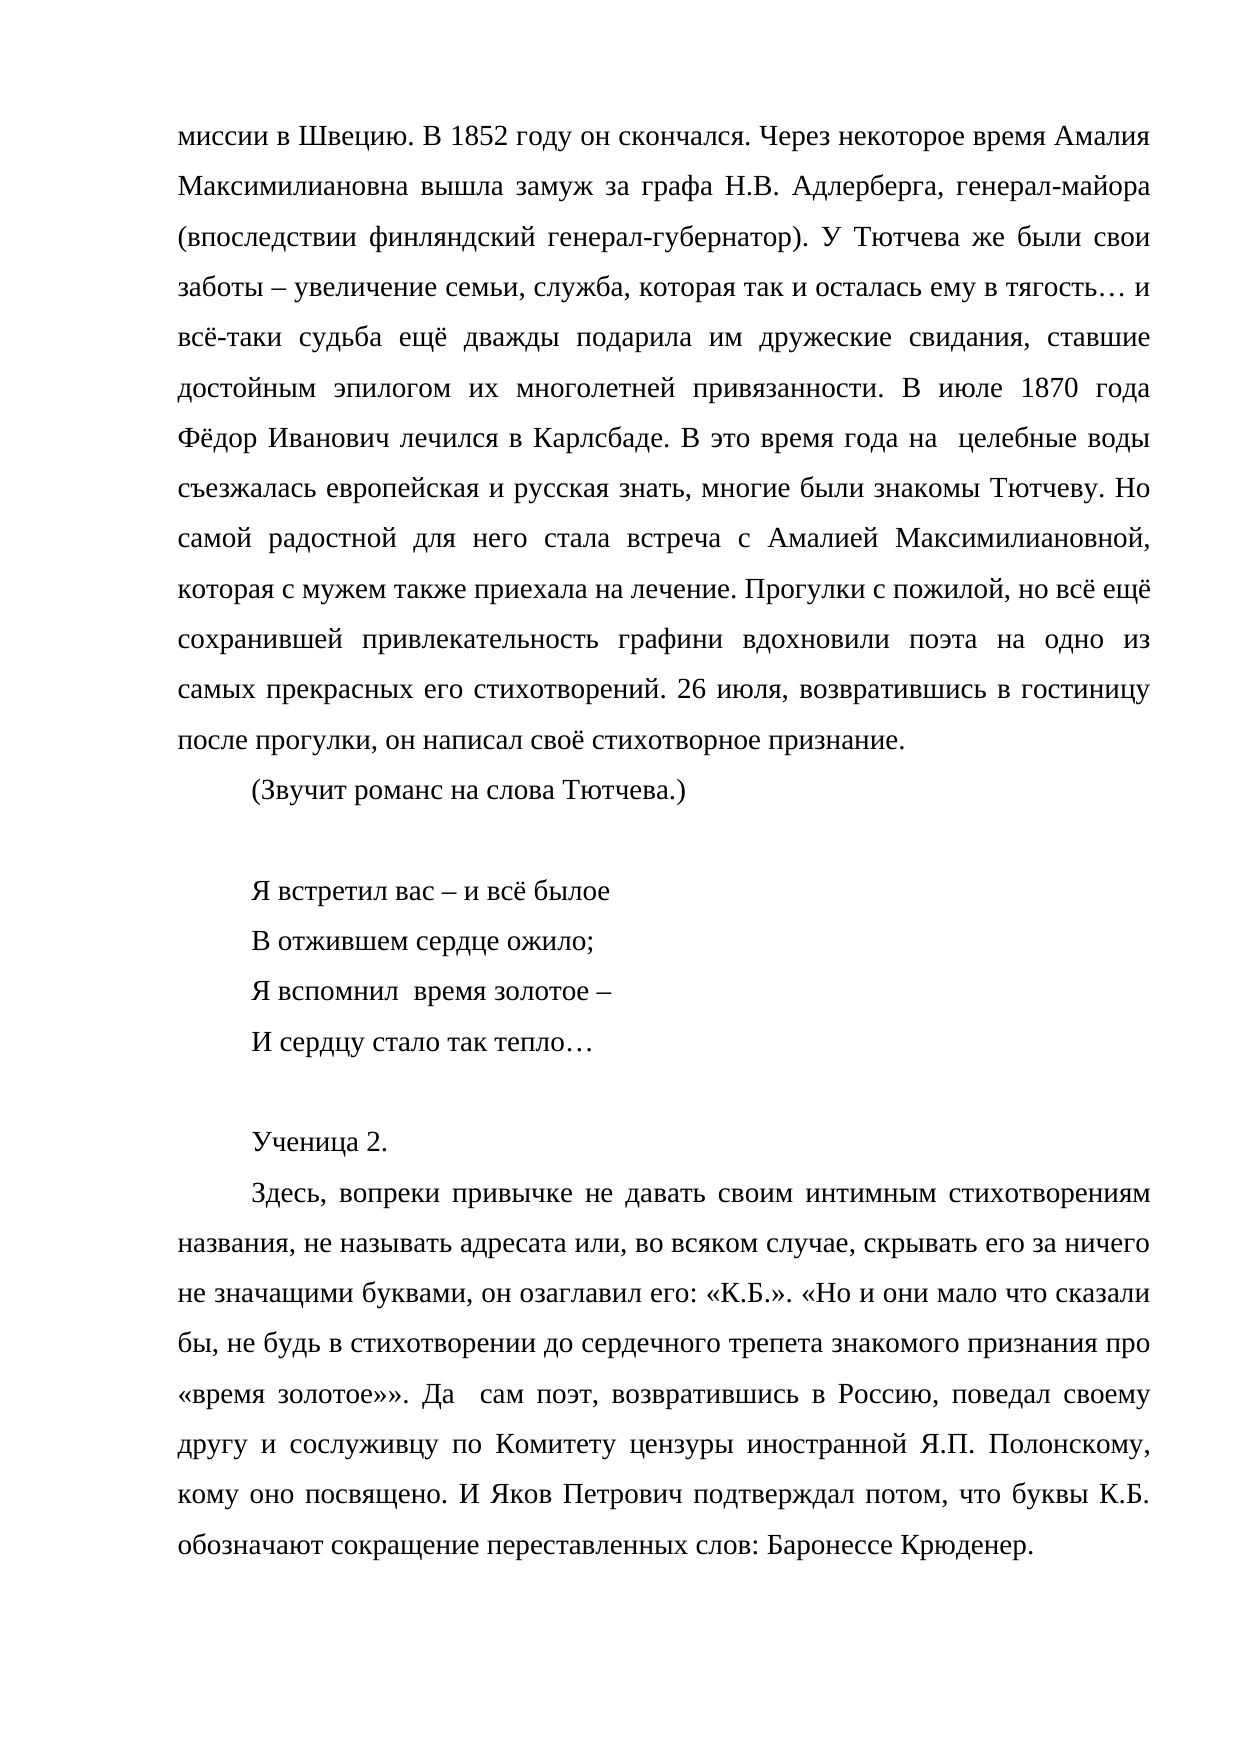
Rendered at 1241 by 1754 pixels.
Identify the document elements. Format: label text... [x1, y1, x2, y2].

text Здесь, вопреки привычке не давать своим интимным стихотворениям названия, не называть адресата или, во всяком случае, скрывать его за ничего не значащими буквами, он озаглавил его: «К.Б.». «Но и они мало что сказали бы, не будь в стихотворении до сердечного трепета знакомого признания про «время золотое»». Да сам поэт, возвратившись в Россию, поведал своему другу и сослуживцу по Комитету цензуры иностранной Я.П. Полонскому, кому оно посвящено. И Яков Петрович подтверждал потом, что буквы К.Б. обозначают сокращение переставленных слов: Баронессе Крюденер. [177, 1175, 1152, 1560]
text В отжившем сердце ожило; [177, 923, 1152, 957]
text И сердцу стало так тепло… [177, 1024, 1152, 1057]
text (Звучит романс на слова Тютчева.) [177, 772, 1152, 806]
text Ученица 2. [177, 1124, 1152, 1158]
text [177, 118, 1152, 755]
text Я встретил вас – и всё былое [177, 873, 1152, 906]
text Я вспомнил время золотое – [177, 973, 1152, 1007]
